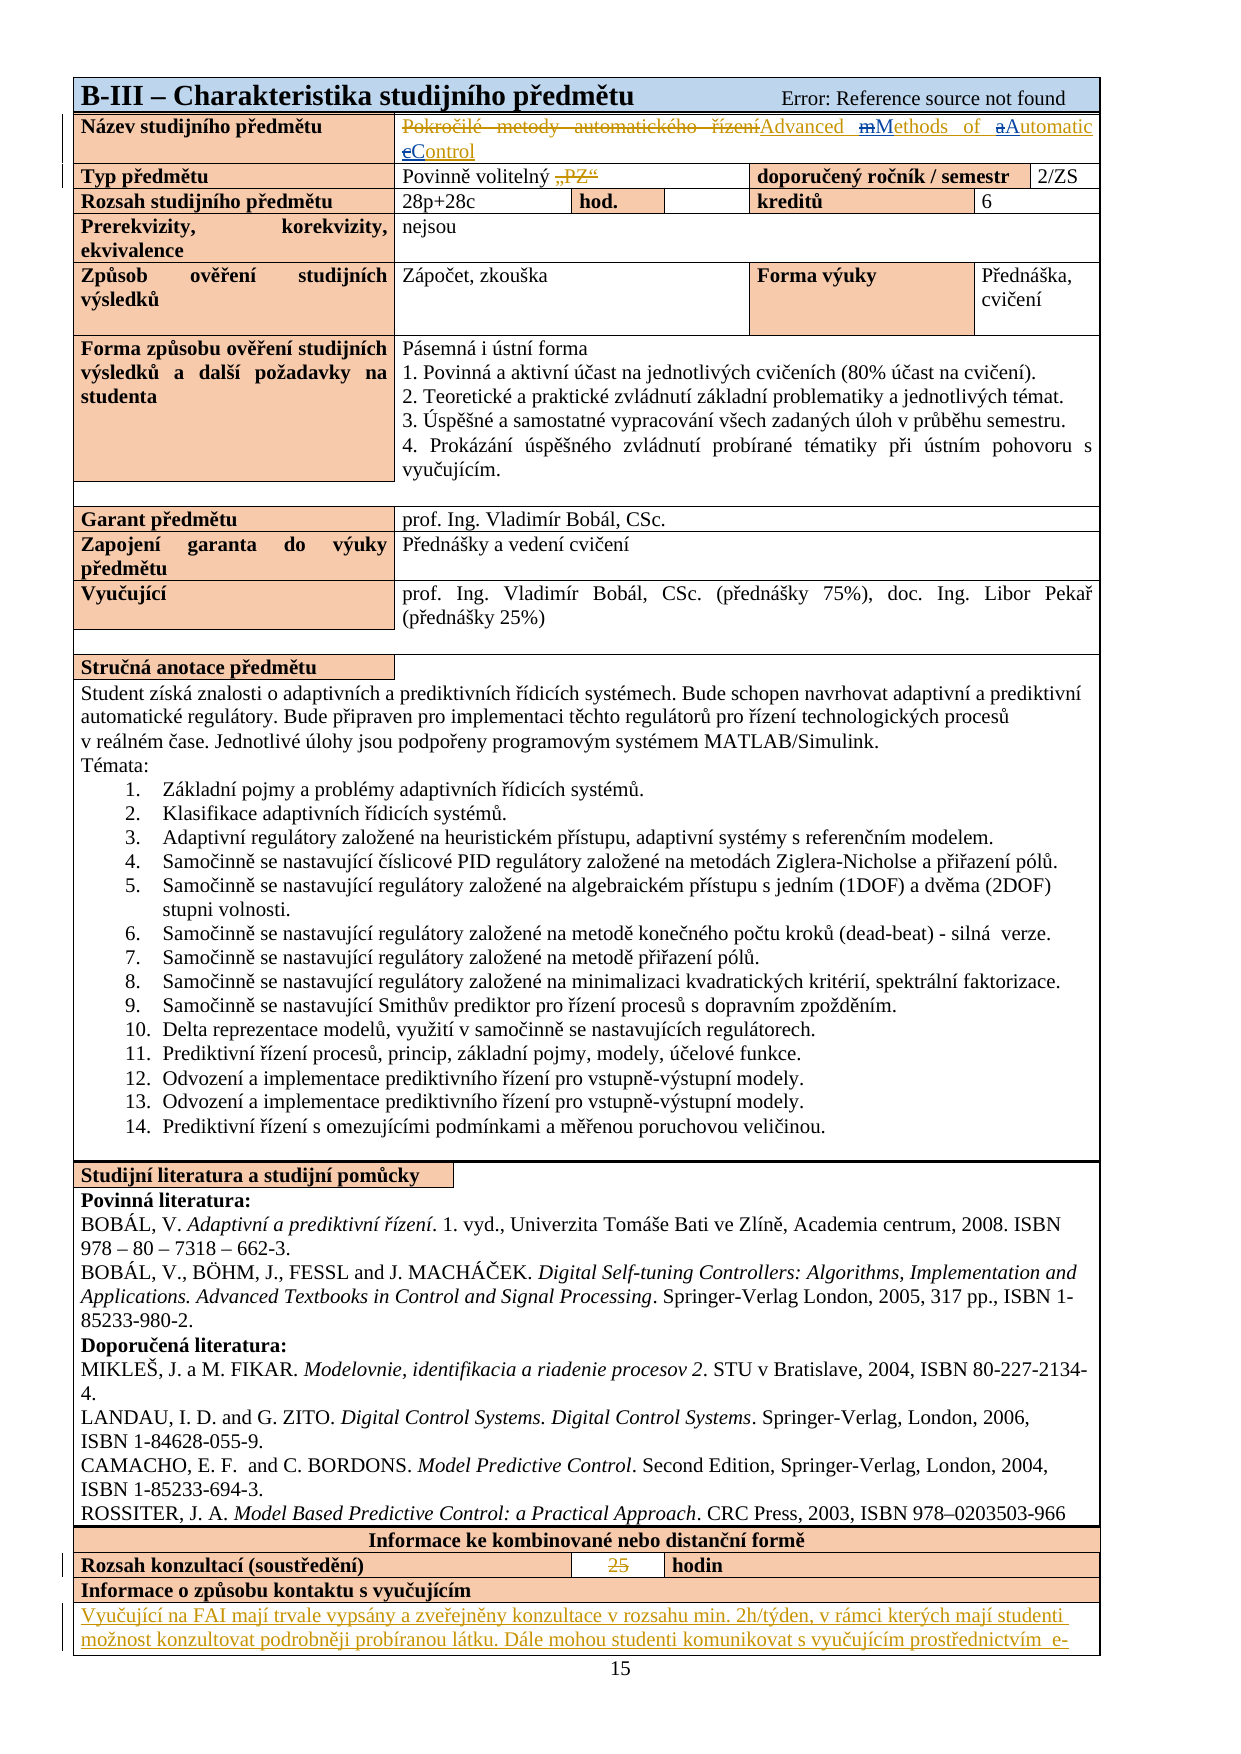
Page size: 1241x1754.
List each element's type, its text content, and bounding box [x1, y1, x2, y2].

table_cell [572, 1553, 664, 1577]
table_cell Název studijního předmětu [74, 115, 394, 163]
table_cell [74, 629, 1099, 654]
table_cell Stručná anotace předmětu [74, 655, 394, 679]
table_cell Přednáška, cvičení [975, 263, 1099, 335]
table_cell Povinná literatura: BOBÁL, V. Adaptivní a prediktivní řízení. 1. vyd., Univerzita Tomáše Bati ve Zlíně, Academia centrum, 2008. ISBN 978 – 80 – 7318 – 662-3. BOBÁL, V., BÖHM, J., FESSL and J. MACHÁČEK. Digital Self-tuning Controllers: Algorithms, Implementation and Applications. Advanced Textbooks in Control and Signal Processing. Springer-Verlag London, 2005, 317 pp., ISBN 1-85233-980-2. Doporučená literatura: MIKLEŠ, J. a M. FIKAR. Modelovnie, identifikacia a riadenie procesov 2. STU v Bratislave, 2004, ISBN 80-227-2134-4. LANDAU, I. D. and G. ZITO. Digital Control Systems. Digital Control Systems. Springer-Verlag, London, 2006, ISBN 1-84628-055-9. CAMACHO, E. F. and C. BORDONS. Model Predictive Control. Second Edition, Springer-Verlag, London, 2004, ISBN 1-85233-694-3. ROSSITER, J. A. Model Based Predictive Control: a Practical Approach. CRC Press, 2003, ISBN 978–0203503-966 [74, 1187, 1099, 1525]
table_cell Garant předmětu [74, 507, 394, 531]
table_cell 2/ZS [1031, 164, 1099, 188]
table_cell prof. Ing. Vladimír Bobál, CSc. [395, 507, 1099, 531]
table_cell Informace ke kombinované nebo distanční formě [74, 1528, 1100, 1552]
table_cell Studijní literatura a studijní pomůcky [74, 1163, 453, 1187]
table_cell Forma způsobu ověření studijních výsledků a další požadavky na studenta [74, 336, 394, 481]
table_cell Vyučující [74, 581, 394, 629]
table_cell Rozsah konzultací (soustředění) [74, 1553, 571, 1577]
table_cell prof. Ing. Vladimír Bobál, CSc. (přednášky 75%), doc. Ing. Libor Pekař (přednášky 25%) [395, 581, 1099, 629]
table_cell Forma výuky [750, 263, 974, 335]
table_cell Zapojení garanta do výuky předmětu [74, 532, 394, 580]
table_cell [395, 655, 1099, 679]
table_cell 28p+28c [395, 189, 571, 213]
table_cell [74, 1603, 1099, 1655]
table_cell Způsob ověření studijních výsledků [74, 263, 394, 335]
table_cell hodin [665, 1553, 1099, 1577]
table_cell [395, 115, 1099, 163]
table_cell [665, 189, 749, 213]
table_cell [74, 481, 1099, 506]
table_cell Student získá znalosti o adaptivních a prediktivních řídicích systémech. Bude schopen navrhovat adaptivní a prediktivní automatické regulátory. Bude připraven pro implementaci těchto regulátorů pro řízení technologických procesů v reálném čase. Jednotlivé úlohy jsou podpořeny programovým systémem MATLAB/Simulink. Témata: Základní pojmy a problémy adaptivních řídicích systémů. Klasifikace adaptivních řídicích systémů. Adaptivní regulátory založené na heuristickém přístupu, adaptivní systémy s referenčním modelem. Samočinně se nastavující číslicové PID regulátory založené na metodách Ziglera-Nicholse a přiřazení pólů. Samočinně se nastavující regulátory založené na algebraickém přístupu s jedním (1DOF) a dvěma (2DOF) stupni volnosti. Samočinně se nastavující regulátory založené na metodě konečného počtu kroků (dead-beat) - silná verze. Samočinně se nastavující regulátory založené na metodě přiřazení pólů. Samočinně se nastavující regulátory založené na minimalizaci kvadratických kritérií, spektrální faktorizace. Samočinně se nastavující Smithův prediktor pro řízení procesů s dopravním zpožděním. Delta reprezentace modelů, využití v samočinně se nastavujících regulátorech. Prediktivní řízení procesů, princip, základní pojmy, modely, účelové funkce. Odvození a implementace prediktivního řízení pro vstupně-výstupní modely. Odvození a implementace prediktivního řízení pro vstupně-výstupní modely. Prediktivní řízení s omezujícími podmínkami a měřenou poruchovou veličinou. [74, 679, 1099, 1159]
table_cell Povinně volitelný [395, 164, 749, 188]
table_cell [454, 1163, 1099, 1187]
table_cell Typ předmětu [74, 164, 394, 188]
table_cell Informace o způsobu kontaktu s vyučujícím [74, 1578, 1099, 1602]
table_cell Rozsah studijního předmětu [74, 189, 394, 213]
table_cell hod. [572, 189, 664, 213]
table_cell kreditů [750, 189, 974, 213]
table_cell 6 [975, 189, 1099, 213]
table_cell nejsou [395, 214, 1099, 262]
table_cell Pásemná i ústní forma 1. Povinná a aktivní účast na jednotlivých cvičeních (80% účast na cvičení). 2. Teoretické a praktické zvládnutí základní problematiky a jednotlivých témat. 3. Úspěšné a samostatné vypracování všech zadaných úloh v průběhu semestru. 4. Prokázání úspěšného zvládnutí probírané tématiky při ústním pohovoru s vyučujícím. [395, 336, 1099, 481]
table_cell Zápočet, zkouška [395, 263, 749, 335]
table_cell Přednášky a vedení cvičení [395, 532, 1099, 580]
table_header B-III – Charakteristika studijního předmětu [74, 78, 1099, 111]
table_cell Prerekvizity, korekvizity, ekvivalence [74, 214, 394, 262]
table_cell doporučený ročník / semestr [750, 164, 1030, 188]
